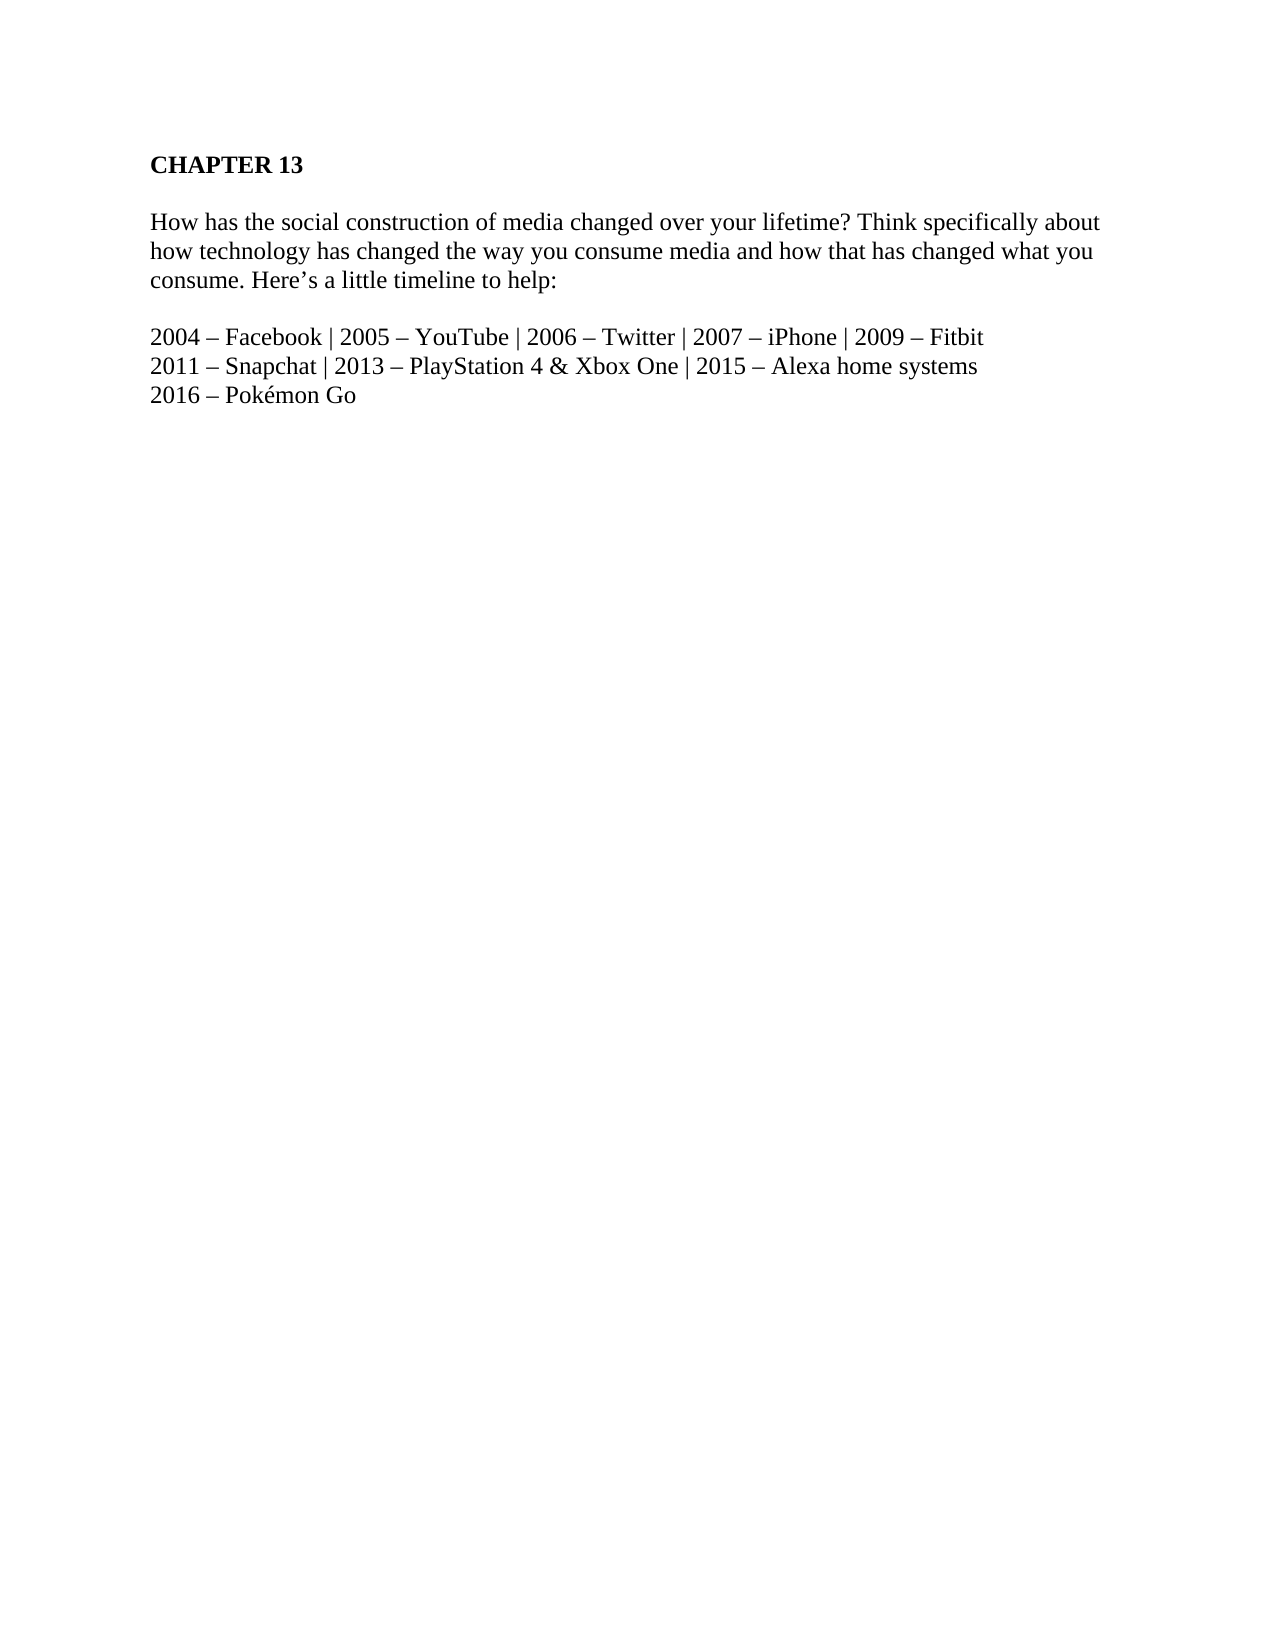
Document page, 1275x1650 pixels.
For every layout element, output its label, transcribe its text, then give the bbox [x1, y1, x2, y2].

text 2011 – Snapchat | 2013 – PlayStation 4 & Xbox One | 2015 – Alexa home systems [150, 351, 1125, 380]
text 2016 – Pokémon Go [150, 380, 1125, 409]
text CHAPTER 13 [150, 150, 1125, 179]
text 2004 – Facebook | 2005 – YouTube | 2006 – Twitter | 2007 – iPhone | 2009 – Fitbit [150, 322, 1125, 351]
text How has the social construction of media changed over your lifetime? Think specifically about how technology has changed the way you consume media and how that has changed what you consume. Here’s a little timeline to help: [150, 207, 1125, 294]
